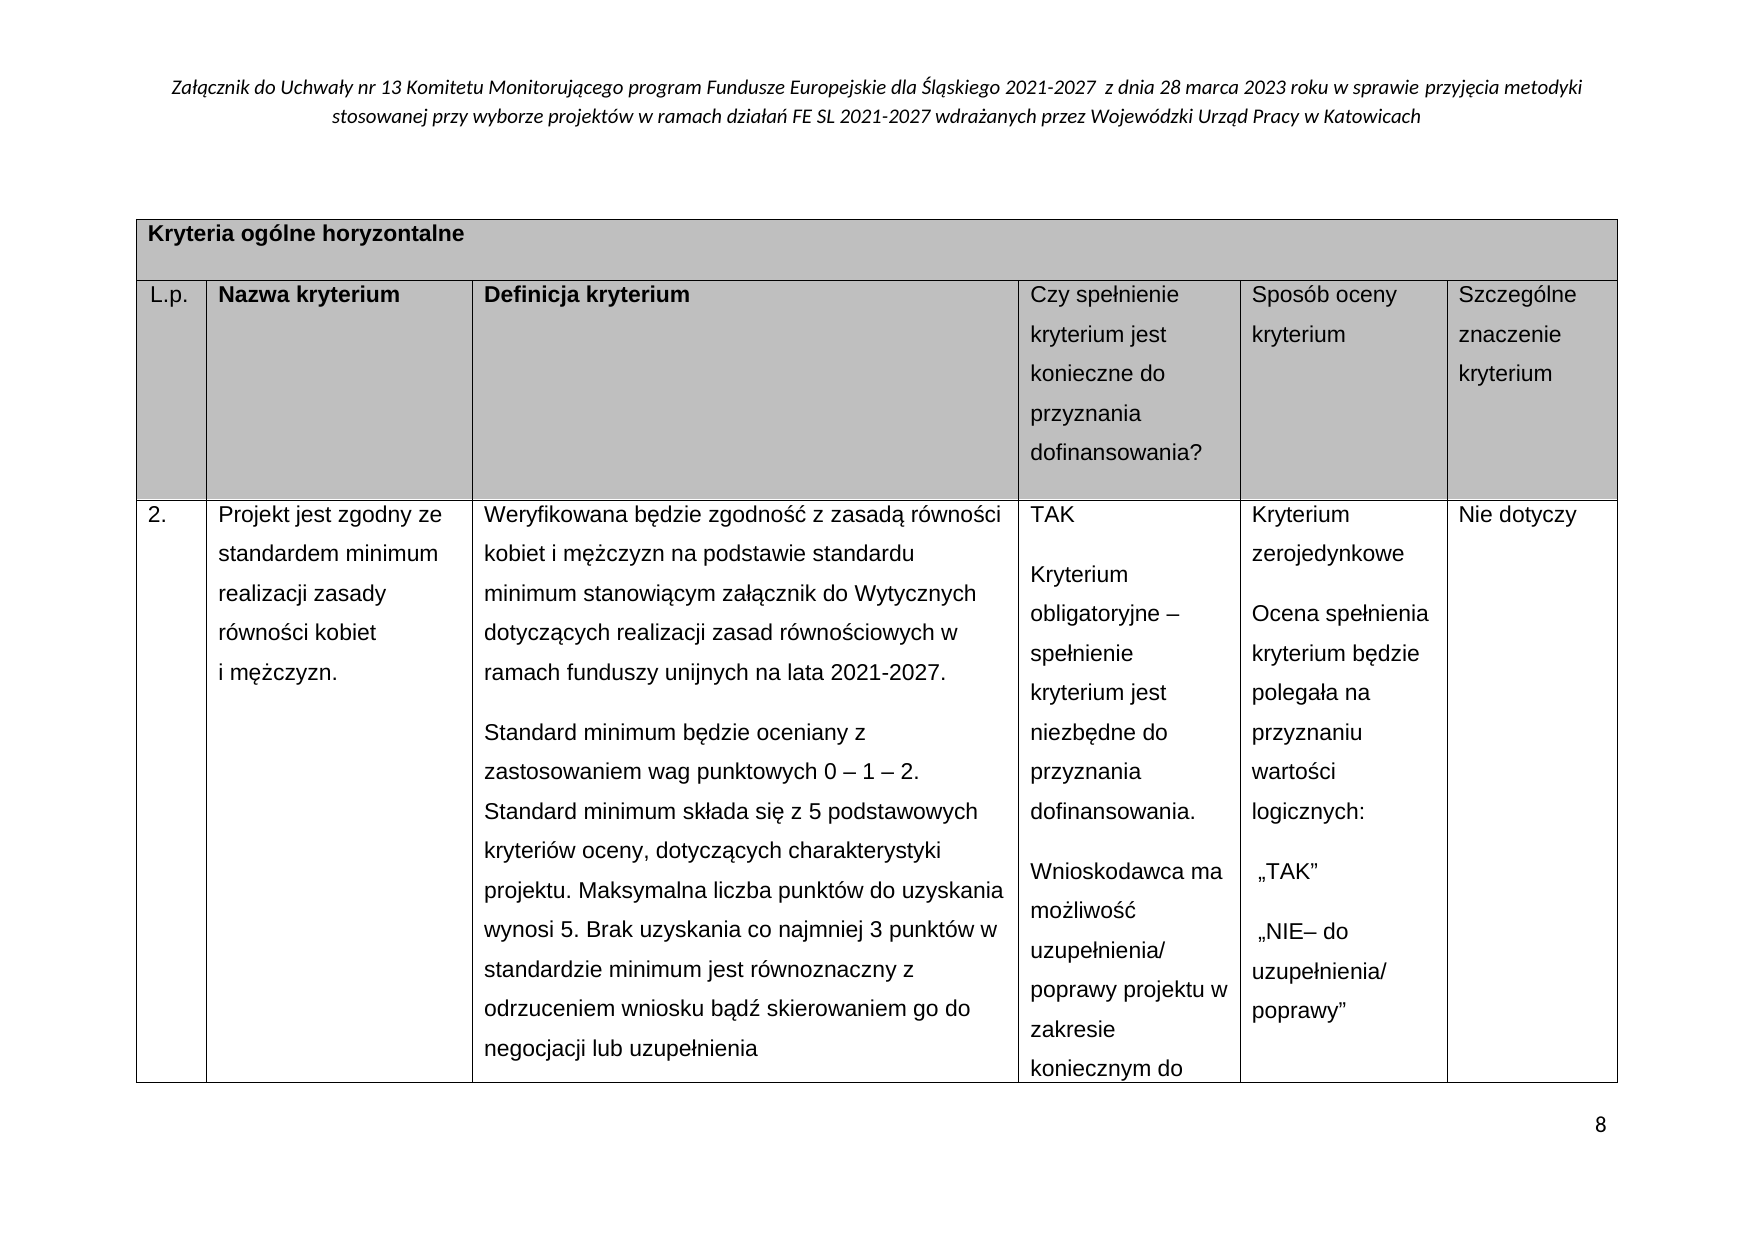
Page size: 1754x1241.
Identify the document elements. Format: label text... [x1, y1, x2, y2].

table_header Kryteria ogólne horyzontalne [137, 220, 1617, 280]
table_cell L.p. [137, 281, 206, 499]
table_cell 2. [137, 501, 206, 1082]
table_cell Projekt jest zgodny ze standardem minimum realizacji zasady równości kobiet i mężczyzn. [207, 501, 472, 1082]
table_cell Czy spełnienie kryterium jest konieczne do przyznania dofinansowania? [1019, 281, 1240, 499]
table_cell TAK Kryterium obligatoryjne – spełnienie kryterium jest niezbędne do przyznania dofinansowania. Wnioskodawca ma możliwość uzupełnienia/ poprawy projektu w zakresie koniecznym do oceny spełnienia kryterium. [1019, 501, 1240, 1082]
table_cell Sposób oceny kryterium [1241, 281, 1447, 499]
table_cell Definicja kryterium [473, 281, 1018, 499]
table_cell Kryterium zerojedynkowe Ocena spełnienia kryterium będzie polegała na przyznaniu wartości logicznych: „TAK” „NIE– do uzupełnienia/ poprawy” „NIE” [1241, 501, 1447, 1082]
table_cell Weryfikowana będzie zgodność z zasadą równości kobiet i mężczyzn na podstawie standardu minimum stanowiącym załącznik do Wytycznych dotyczących realizacji zasad równościowych w ramach funduszy unijnych na lata 2021-2027. Standard minimum będzie oceniany z zastosowaniem wag punktowych 0 – 1 – 2. Standard minimum składa się z 5 podstawowych kryteriów oceny, dotyczących charakterystyki projektu. Maksymalna liczba punktów do uzyskania wynosi 5. Brak uzyskania co najmniej 3 punktów w standardzie minimum jest równoznaczny z odrzuceniem wniosku bądź skierowaniem go do negocjacji lub uzupełnienia Kryterium zostanie zweryfikowane na podstawie zapisów we wniosku o dofinansowanie projektu, zwłaszcza zapisów z części dot. realizacji zasad horyzontalnych. [473, 501, 1018, 1082]
table_cell Nie dotyczy [1448, 501, 1617, 1082]
table_cell Nazwa kryterium [207, 281, 472, 499]
table_cell Szczególne znaczenie kryterium [1448, 281, 1617, 499]
